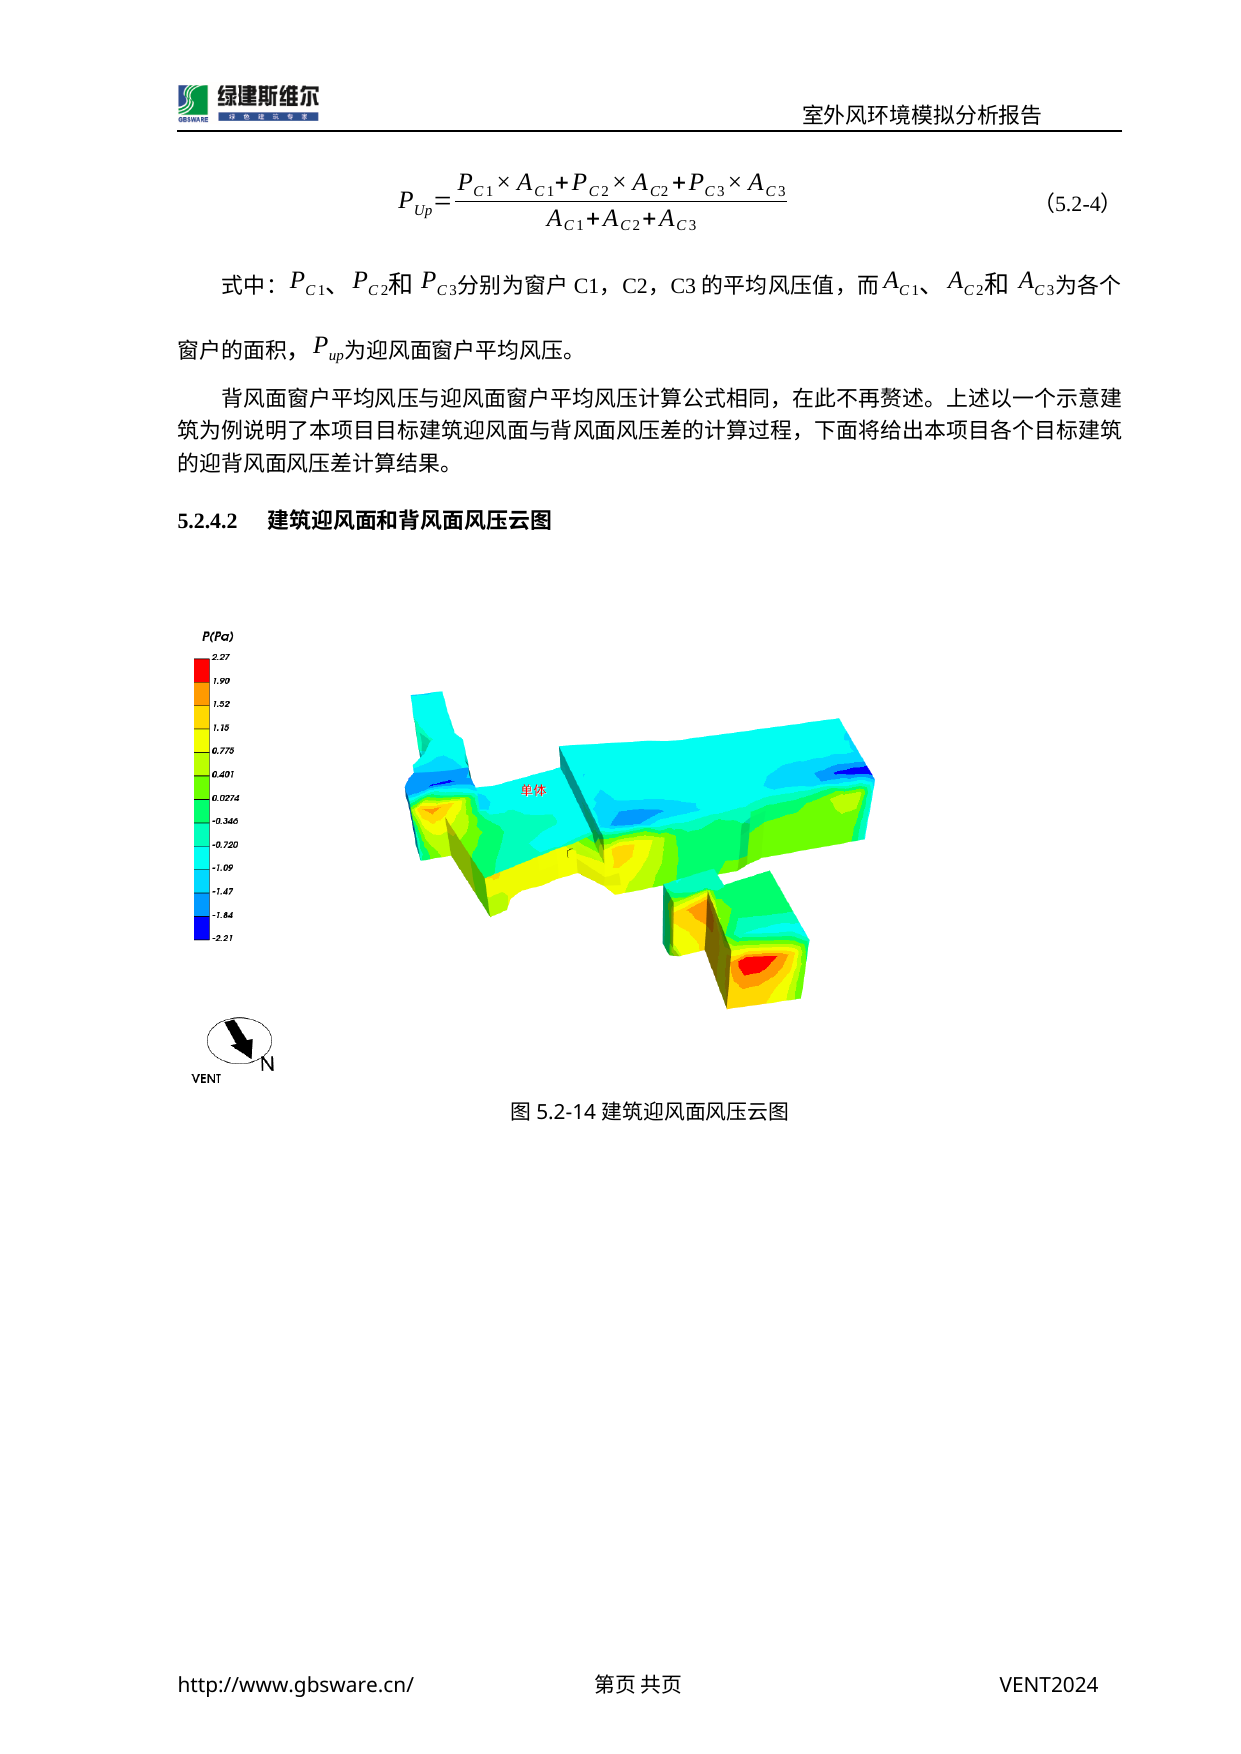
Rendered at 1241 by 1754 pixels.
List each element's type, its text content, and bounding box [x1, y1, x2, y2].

subtitle 建筑迎风面和背风面风压云图 [177, 503, 1122, 535]
text 式中：、和 分别为窗户C1，C2，C3的平均风压值，而、和 为各个窗户的面积，为迎风面窗户平均风压。 [177, 250, 1122, 380]
table_header [166, 153, 1019, 250]
picture [177, 82, 320, 124]
picture [184, 542, 1115, 1093]
text 背风面窗户平均风压与迎风面窗户平均风压计算公式相同，在此不再赘述。上述以一个示意建筑为例说明了本项目目标建筑迎风面与背风面风压差的计算过程，下面将给出本项目各个目标建筑的迎背风面风压差计算结果。 [177, 380, 1122, 478]
